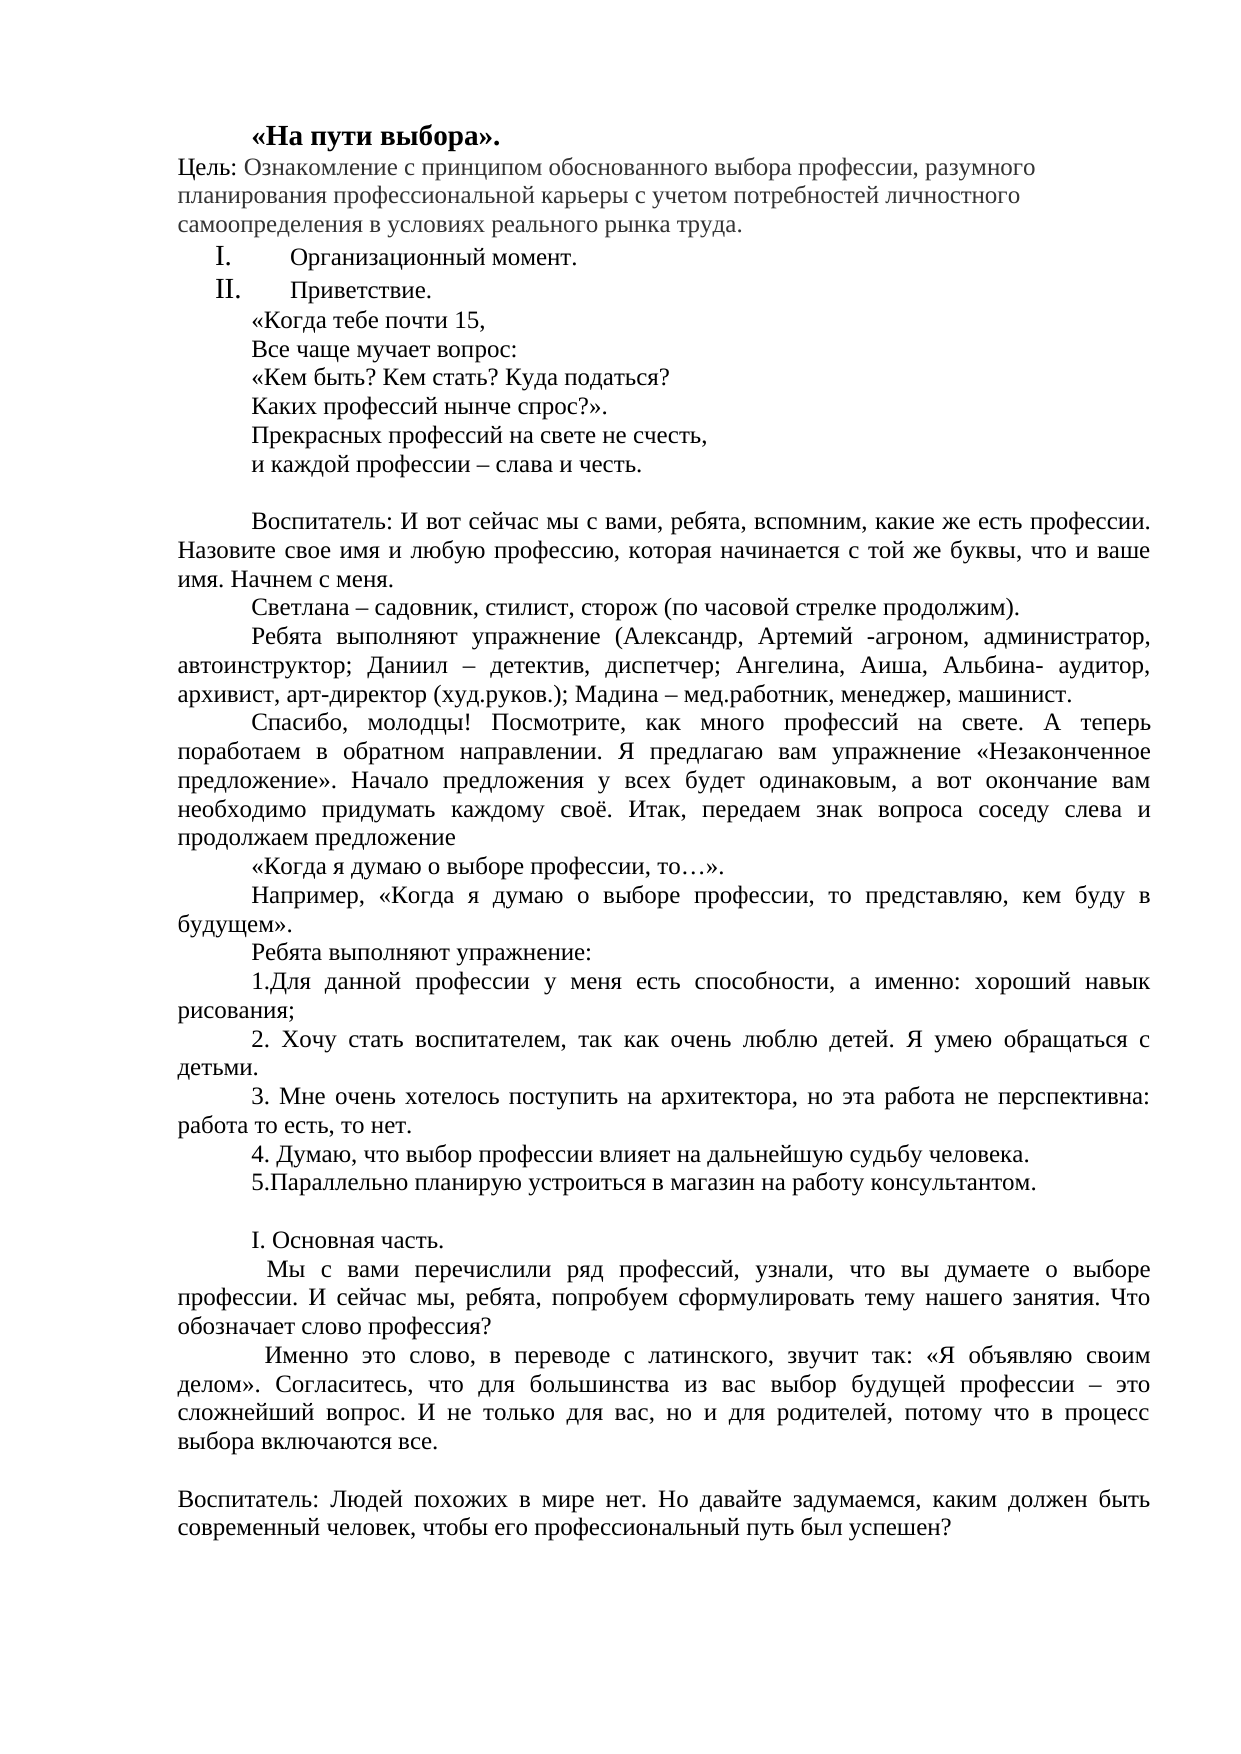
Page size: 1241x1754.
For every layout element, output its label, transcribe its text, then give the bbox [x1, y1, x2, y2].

list Приветствие. [215, 271, 1152, 305]
text 4. Думаю, что выбор профессии влияет на дальнейшую судьбу человека. [177, 1139, 1152, 1167]
text и каждой профессии – слава и честь. [177, 449, 1152, 477]
text Именно это слово, в переводе с латинского, звучит так: «Я объявляю своим делом». Согласитесь, что для большинства из вас выбор будущей профессии – это сложнейший вопрос. И не только для вас, но и для родителей, потому что в процесс выбора включаются все. [177, 1340, 1152, 1455]
list Организационный момент. [215, 238, 1152, 271]
text I. Основная часть. [177, 1225, 1152, 1254]
text 3. Мне очень хотелось поступить на архитектора, но эта работа не перспективна: работа то есть, то нет. [177, 1081, 1152, 1139]
text 5.Параллельно планирую устроиться в магазин на работу консультантом. [177, 1167, 1152, 1196]
text «Когда тебе почти 15, [177, 305, 1152, 334]
text Воспитатель: И вот сейчас мы с вами, ребята, вспомним, какие же есть профессии. Назовите свое имя и любую профессию, которая начинается с той же буквы, что и ваше имя. Начнем с меня. [177, 506, 1152, 592]
text 2. Хочу стать воспитателем, так как очень люблю детей. Я умею обращаться с детьми. [177, 1024, 1152, 1081]
text Мы с вами перечислили ряд профессий, узнали, что вы думаете о выборе профессии. И сейчас мы, ребята, попробуем сформулировать тему нашего занятия. Что обозначает слово профессия? [177, 1254, 1152, 1340]
text 1.Для данной профессии у меня есть способности, а именно: хороший навык рисования; [177, 966, 1152, 1024]
text Каких профессий нынче спрос?». [177, 391, 1152, 420]
text Например, «Когда я думаю о выборе профессии, то представляю, кем буду в будущем». [177, 880, 1152, 937]
text «На пути выбора». [177, 118, 1152, 152]
text Цель: Ознакомление с принципом обоснованного выбора профессии, разумного планирования профессиональной карьеры с учетом потребностей личностного самоопределения в условиях реального рынка труда. [177, 152, 1152, 238]
text Воспитатель: Людей похожих в мире нет. Но давайте задумаемся, каким должен быть современный человек, чтобы его профессиональный путь был успешен? [177, 1484, 1152, 1541]
text Спасибо, молодцы! Посмотрите, как много профессий на свете. А теперь поработаем в обратном направлении. Я предлагаю вам упражнение «Незаконченное предложение». Начало предложения у всех будет одинаковым, а вот окончание вам необходимо придумать каждому своё. Итак, передаем знак вопроса соседу слева и продолжаем предложение [177, 707, 1152, 851]
text Все чаще мучает вопрос: [177, 334, 1152, 362]
text Прекрасных профессий на свете не счесть, [177, 420, 1152, 449]
text «Кем быть? Кем стать? Куда податься? [177, 362, 1152, 391]
text Ребята выполняют упражнение: [177, 937, 1152, 966]
text Светлана – садовник, стилист, сторож (по часовой стрелке продолжим). [177, 592, 1152, 621]
text «Когда я думаю о выборе профессии, то…». [177, 851, 1152, 880]
text Ребята выполняют упражнение (Александр, Артемий -агроном, администратор, автоинструктор; Даниил – детектив, диспетчер; Ангелина, Аиша, Альбина- аудитор, архивист, арт-директор (худ.руков.); Мадина – мед.работник, менеджер, машинист. [177, 621, 1152, 707]
